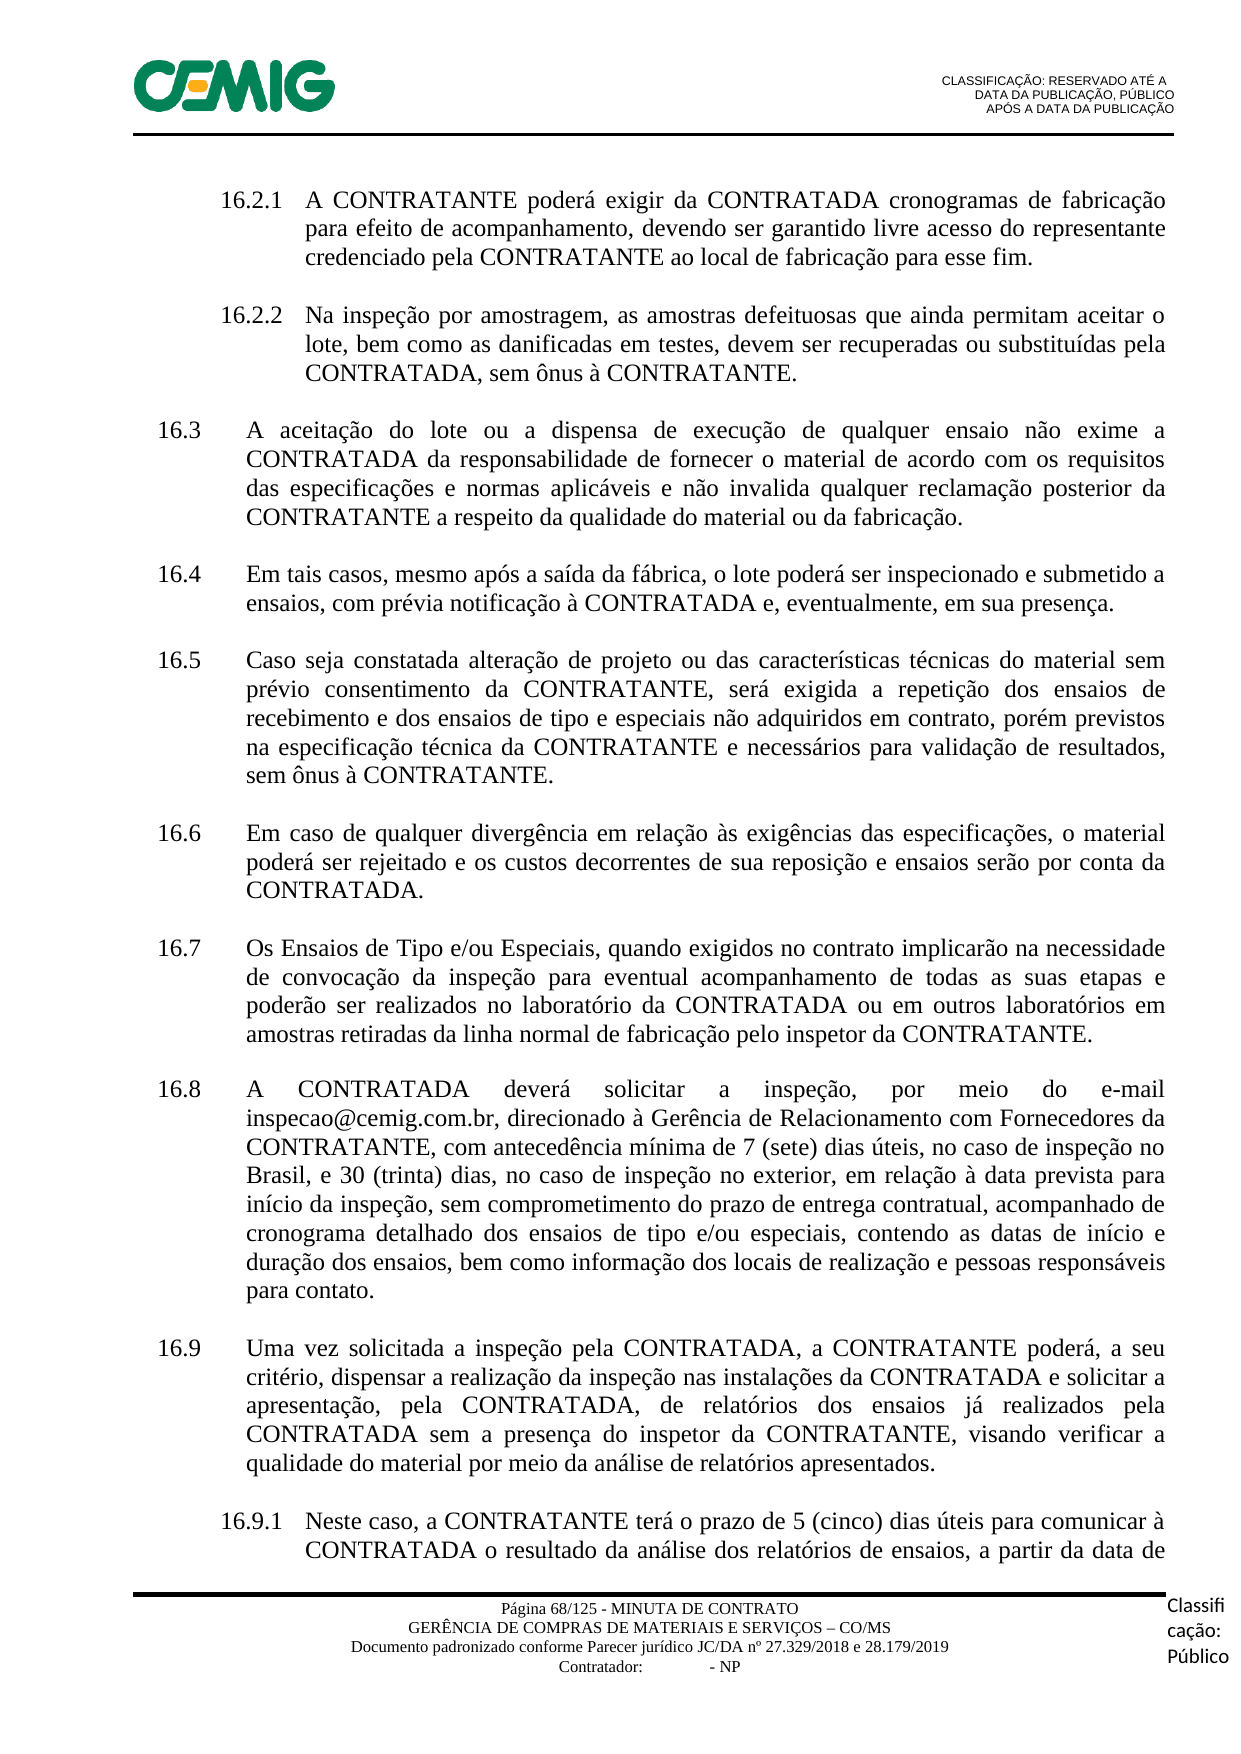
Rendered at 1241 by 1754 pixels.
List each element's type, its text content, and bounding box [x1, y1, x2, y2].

picture [132, 59, 336, 113]
subtitle Em caso de qualquer divergência em relação às exigências das especificações, o material poderá ser rejeitado e os custos decorrentes de sua reposição e ensaios serão por conta da CONTRATADA. [157, 818, 1166, 904]
subtitle Caso seja constatada alteração de projeto ou das características técnicas do material sem prévio consentimento da CONTRATANTE, será exigida a repetição dos ensaios de recebimento e dos ensaios de tipo e especiais não adquiridos em contrato, porém previstos na especificação técnica da CONTRATANTE e necessários para validação de resultados, sem ônus à CONTRATANTE. [157, 645, 1166, 789]
subtitle A CONTRATADA deverá solicitar a inspeção, por meio do e-mail inspecao@cemig.com.br, direcionado à Gerência de Relacionamento com Fornecedores da CONTRATANTE, com antecedência mínima de 7 (sete) dias úteis, no caso de inspeção no Brasil, e 30 (trinta) dias, no caso de inspeção no exterior, em relação à data prevista para início da inspeção, sem comprometimento do prazo de entrega contratual, acompanhado de cronograma detalhado dos ensaios de tipo e/ou especiais, contendo as datas de início e duração dos ensaios, bem como informação dos locais de realização e pessoas responsáveis para contato. [157, 1074, 1166, 1304]
subtitle Em tais casos, mesmo após a saída da fábrica, o lote poderá ser inspecionado e submetido a ensaios, com prévia notificação à CONTRATADA e, eventualmente, em sua presença. [157, 559, 1166, 617]
subtitle A aceitação do lote ou a dispensa de execução de qualquer ensaio não exime a CONTRATADA da responsabilidade de fornecer o material de acordo com os requisitos das especificações e normas aplicáveis e não invalida qualquer reclamação posterior da CONTRATANTE a respeito da qualidade do material ou da fabricação. [157, 415, 1166, 530]
subtitle Uma vez solicitada a inspeção pela CONTRATADA, a CONTRATANTE poderá, a seu critério, dispensar a realização da inspeção nas instalações da CONTRATADA e solicitar a apresentação, pela CONTRATADA, de relatórios dos ensaios já realizados pela CONTRATADA sem a presença do inspetor da CONTRATANTE, visando verificar a qualidade do material por meio da análise de relatórios apresentados. [157, 1333, 1166, 1477]
subtitle A CONTRATANTE poderá exigir da CONTRATADA cronogramas de fabricação para efeito de acompanhamento, devendo ser garantido livre acesso do representante credenciado pela CONTRATANTE ao local de fabricação para esse fim. [220, 185, 1166, 271]
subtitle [220, 1506, 1166, 1563]
subtitle Na inspeção por amostragem, as amostras defeituosas que ainda permitam aceitar o lote, bem como as danificadas em testes, devem ser recuperadas ou substituídas pela CONTRATADA, sem ônus à CONTRATANTE. [220, 300, 1166, 387]
subtitle Os Ensaios de Tipo e/ou Especiais, quando exigidos no contrato implicarão na necessidade de convocação da inspeção para eventual acompanhamento de todas as suas etapas e poderão ser realizados no laboratório da CONTRATADA ou em outros laboratórios em amostras retiradas da linha normal de fabricação pelo inspetor da CONTRATANTE. [157, 933, 1166, 1048]
